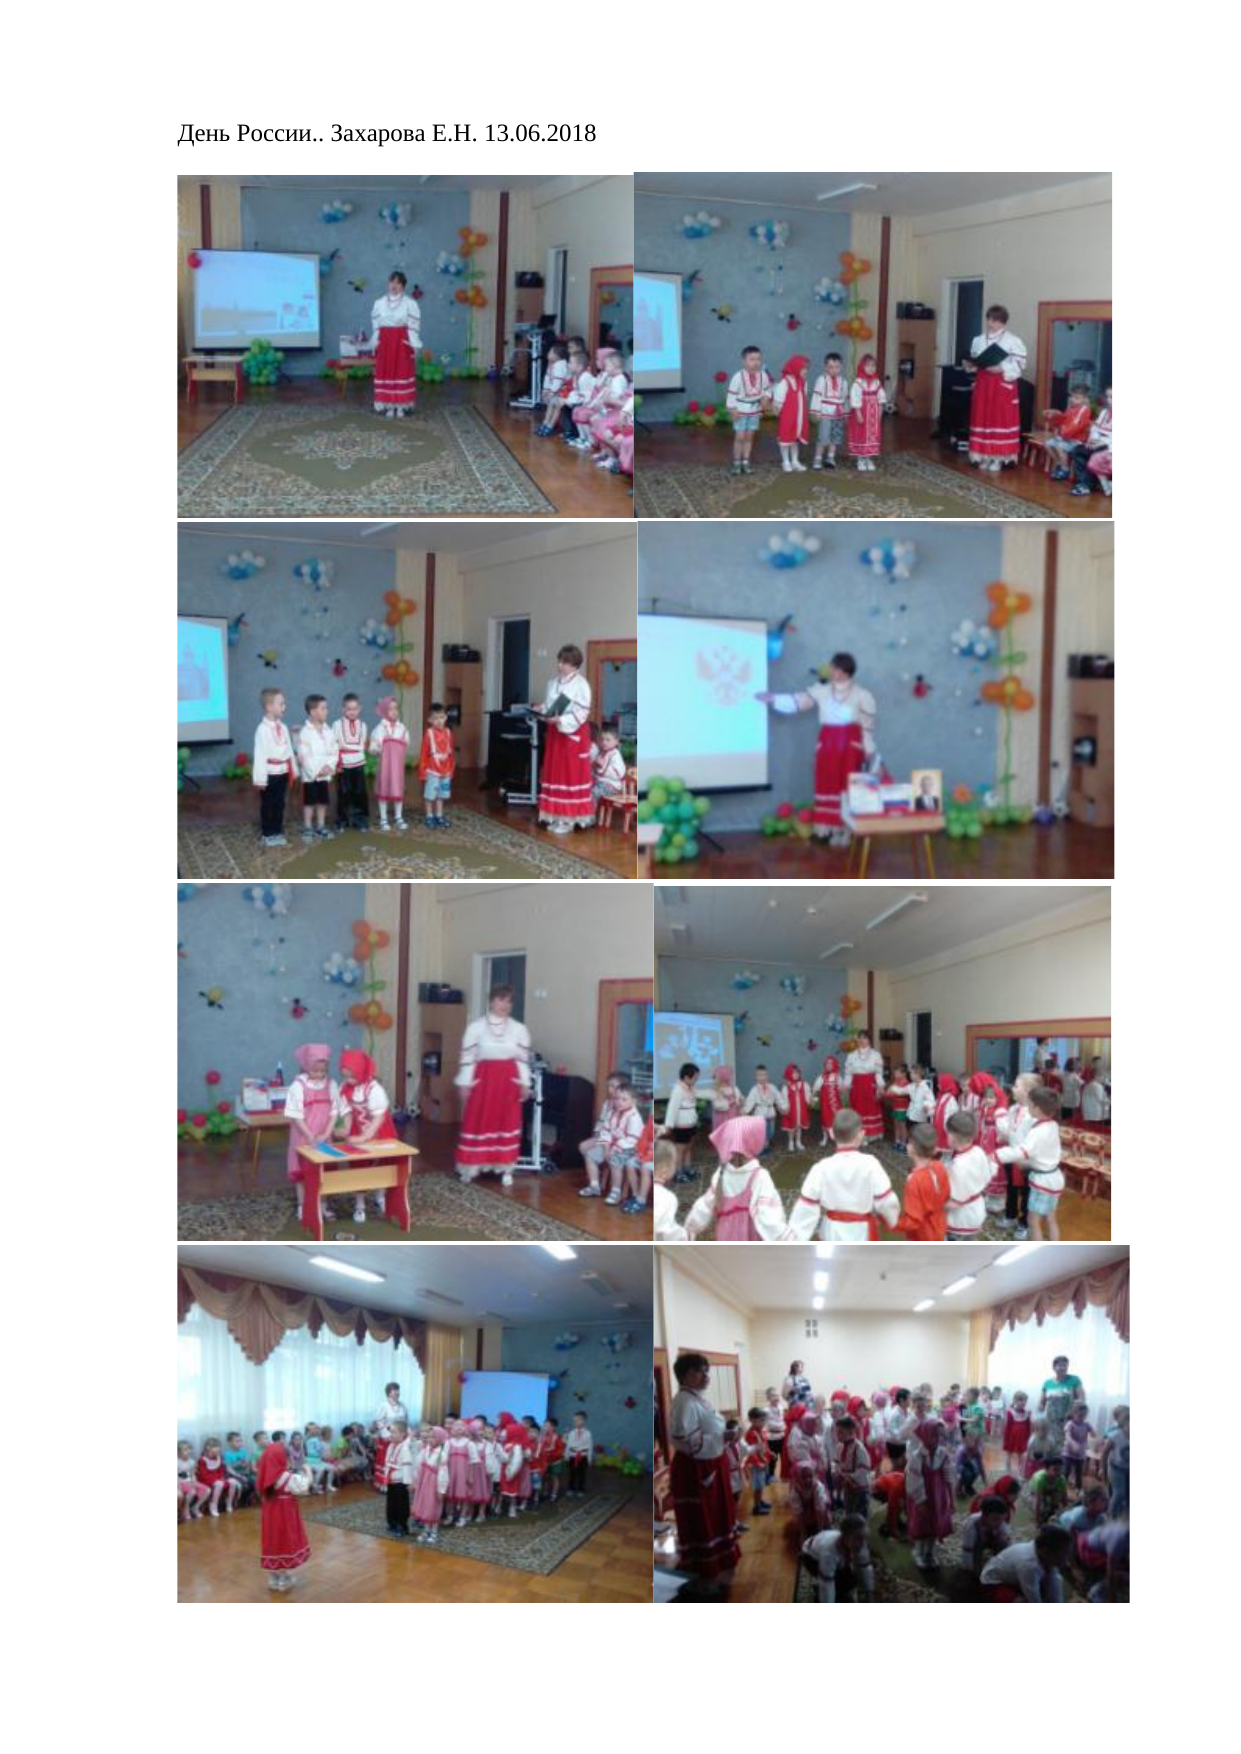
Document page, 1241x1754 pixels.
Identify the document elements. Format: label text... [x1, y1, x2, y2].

picture [177, 1245, 1130, 1603]
picture [177, 521, 1115, 879]
text День России.. Захарова Е.Н. 13.06.2018 [177, 118, 1152, 147]
picture [177, 172, 1113, 518]
picture [177, 883, 1112, 1241]
